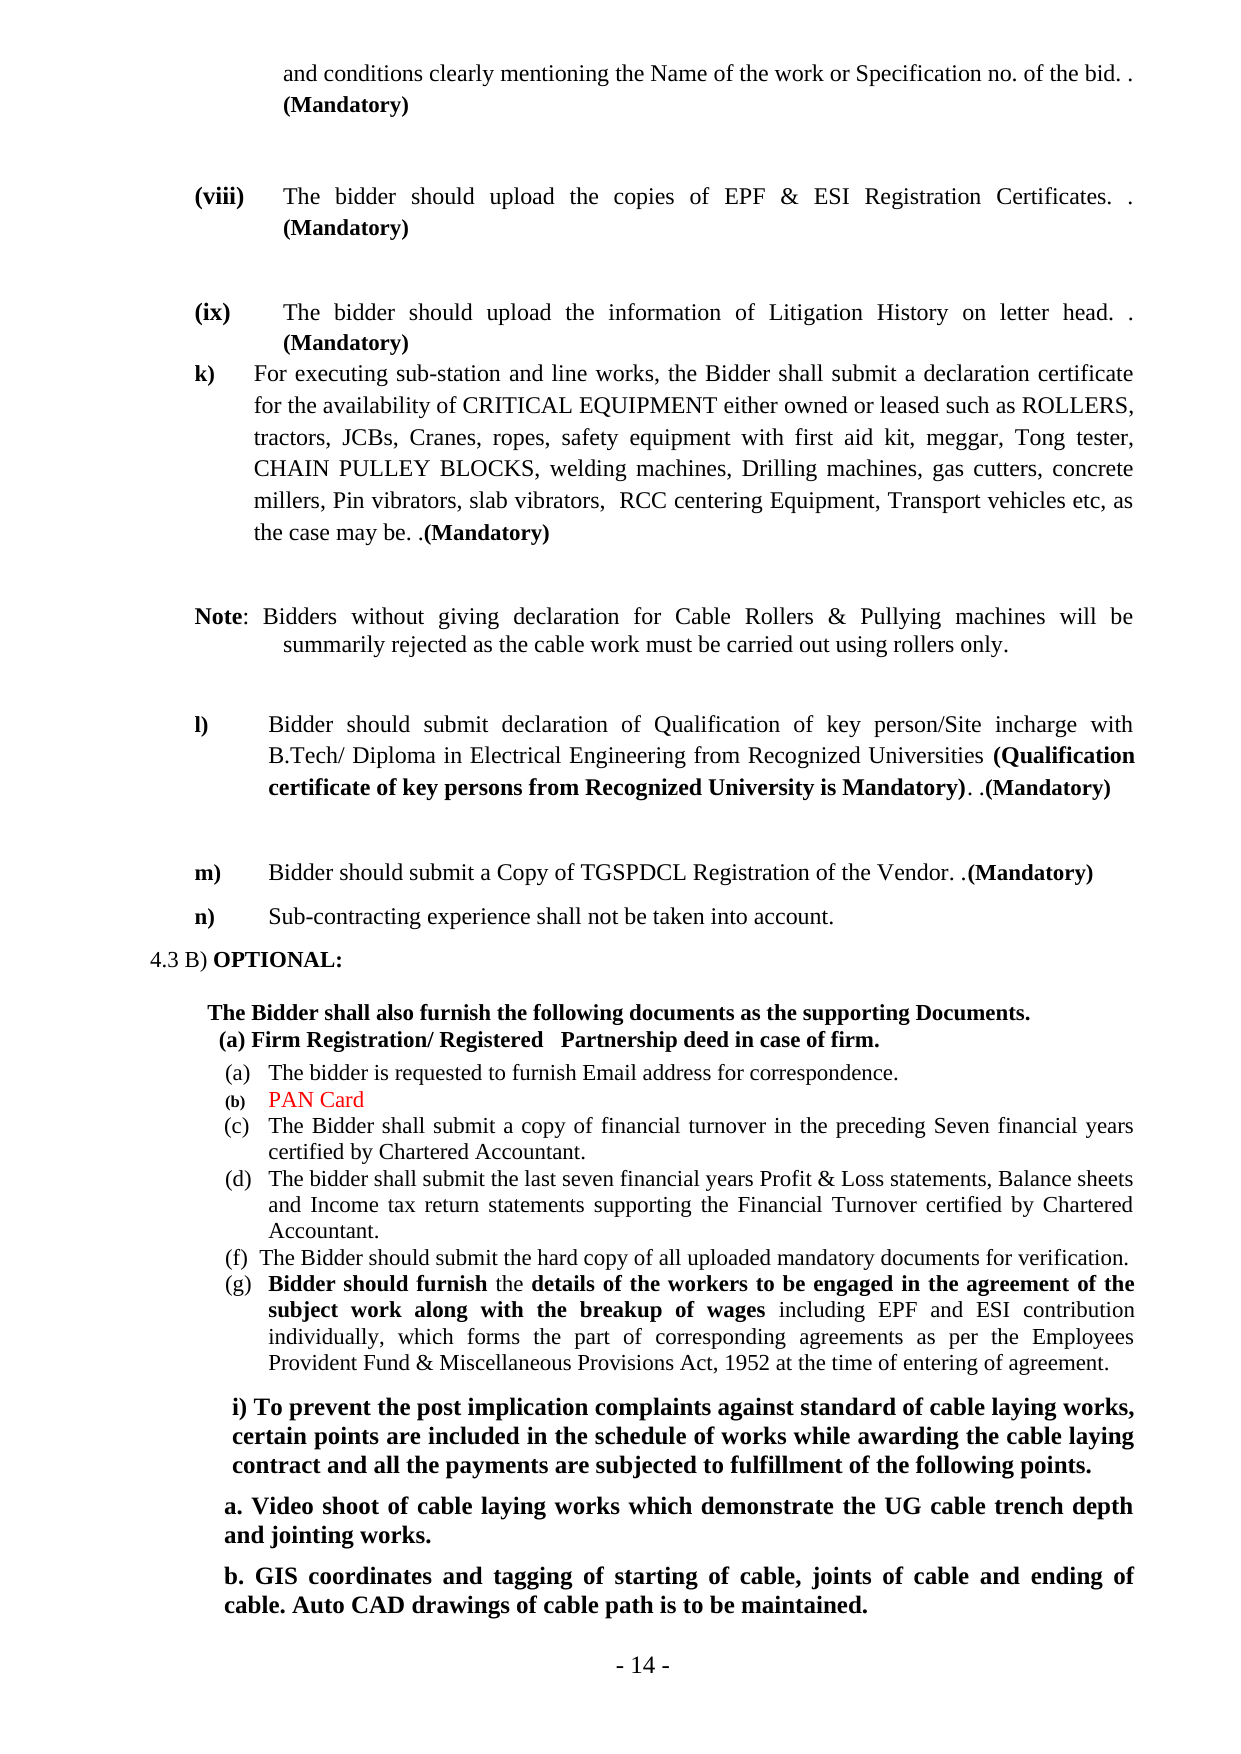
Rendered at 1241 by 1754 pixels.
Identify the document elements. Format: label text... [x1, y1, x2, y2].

list Note: Bidders without giving declaration for Cable Rollers & Pullying machines will be summarily rejected as the cable work must be carried out using rollers only. [194, 602, 1135, 657]
list Bidder should submit a Copy of TGSPDCL Registration of the Vendor. .(Mandatory) [194, 857, 1135, 885]
text 4.3 B) OPTIONAL: [150, 947, 1135, 973]
list For executing sub-station and line works, the Bidder shall submit a declaration certificate for the availability of CRITICAL EQUIPMENT either owned or leased such as ROLLERS, tractors, JCBs, Cranes, ropes, safety equipment with first aid kit, meggar, Tong tester, CHAIN PULLEY BLOCKS, welding machines, Drilling machines, gas cutters, concrete millers, Pin vibrators, slab vibrators, RCC centering Equipment, Transport vehicles etc, as the case may be. .(Mandatory) [194, 359, 1135, 545]
list The bidder should upload the information of Litigation History on letter head. .(Mandatory) [194, 297, 1135, 356]
text (a) Firm Registration/ Registered Partnership deed in case of firm. [150, 1026, 1135, 1052]
list Bidder should furnish the details of the workers to be engaged in the agreement of the subject work along with the breakup of wages including EPF and ESI contribution individually, which forms the part of corresponding agreements as per the Employees Provident Fund & Miscellaneous Provisions Act, 1952 at the time of entering of agreement. [225, 1270, 1135, 1376]
list Sub-contracting experience shall not be taken into account. [194, 902, 1135, 929]
text (f) The Bidder should submit the hard copy of all uploaded mandatory documents for verification. [225, 1244, 1135, 1270]
text b. GIS coordinates and tagging of starting of cable, joints of cable and ending of cable. Auto CAD drawings of cable path is to be maintained. [224, 1561, 1135, 1618]
text The Bidder shall also furnish the following documents as the supporting Documents. [150, 999, 1135, 1026]
list The bidder is requested to furnish Email address for correspondence. [225, 1059, 1135, 1086]
list The bidder should upload the copies of EPF & ESI Registration Certificates. .(Mandatory) [194, 181, 1135, 240]
text i) To prevent the post implication complaints against standard of cable laying works, certain points are included in the schedule of works while awarding the cable laying contract and all the payments are subjected to fulfillment of the following points. [232, 1392, 1135, 1478]
list PAN Card [225, 1086, 1135, 1112]
list Bidder should submit declaration of Qualification of key person/Site incharge with B.Tech/ Diploma in Electrical Engineering from Recognized Universities (Qualification certificate of key persons from Recognized University is Mandatory). .(Mandatory) [194, 710, 1135, 801]
text a. Video shoot of cable laying works which demonstrate the UG cable trench depth and jointing works. [224, 1491, 1135, 1548]
list The bidder shall submit the last seven financial years Profit & Loss statements, Balance sheets and Income tax return statements supporting the Financial Turnover certified by Chartered Accountant. [225, 1165, 1135, 1244]
list The Bidder shall submit a copy of financial turnover in the preceding Seven financial years certified by Chartered Accountant. [224, 1112, 1135, 1165]
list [194, 59, 1135, 117]
